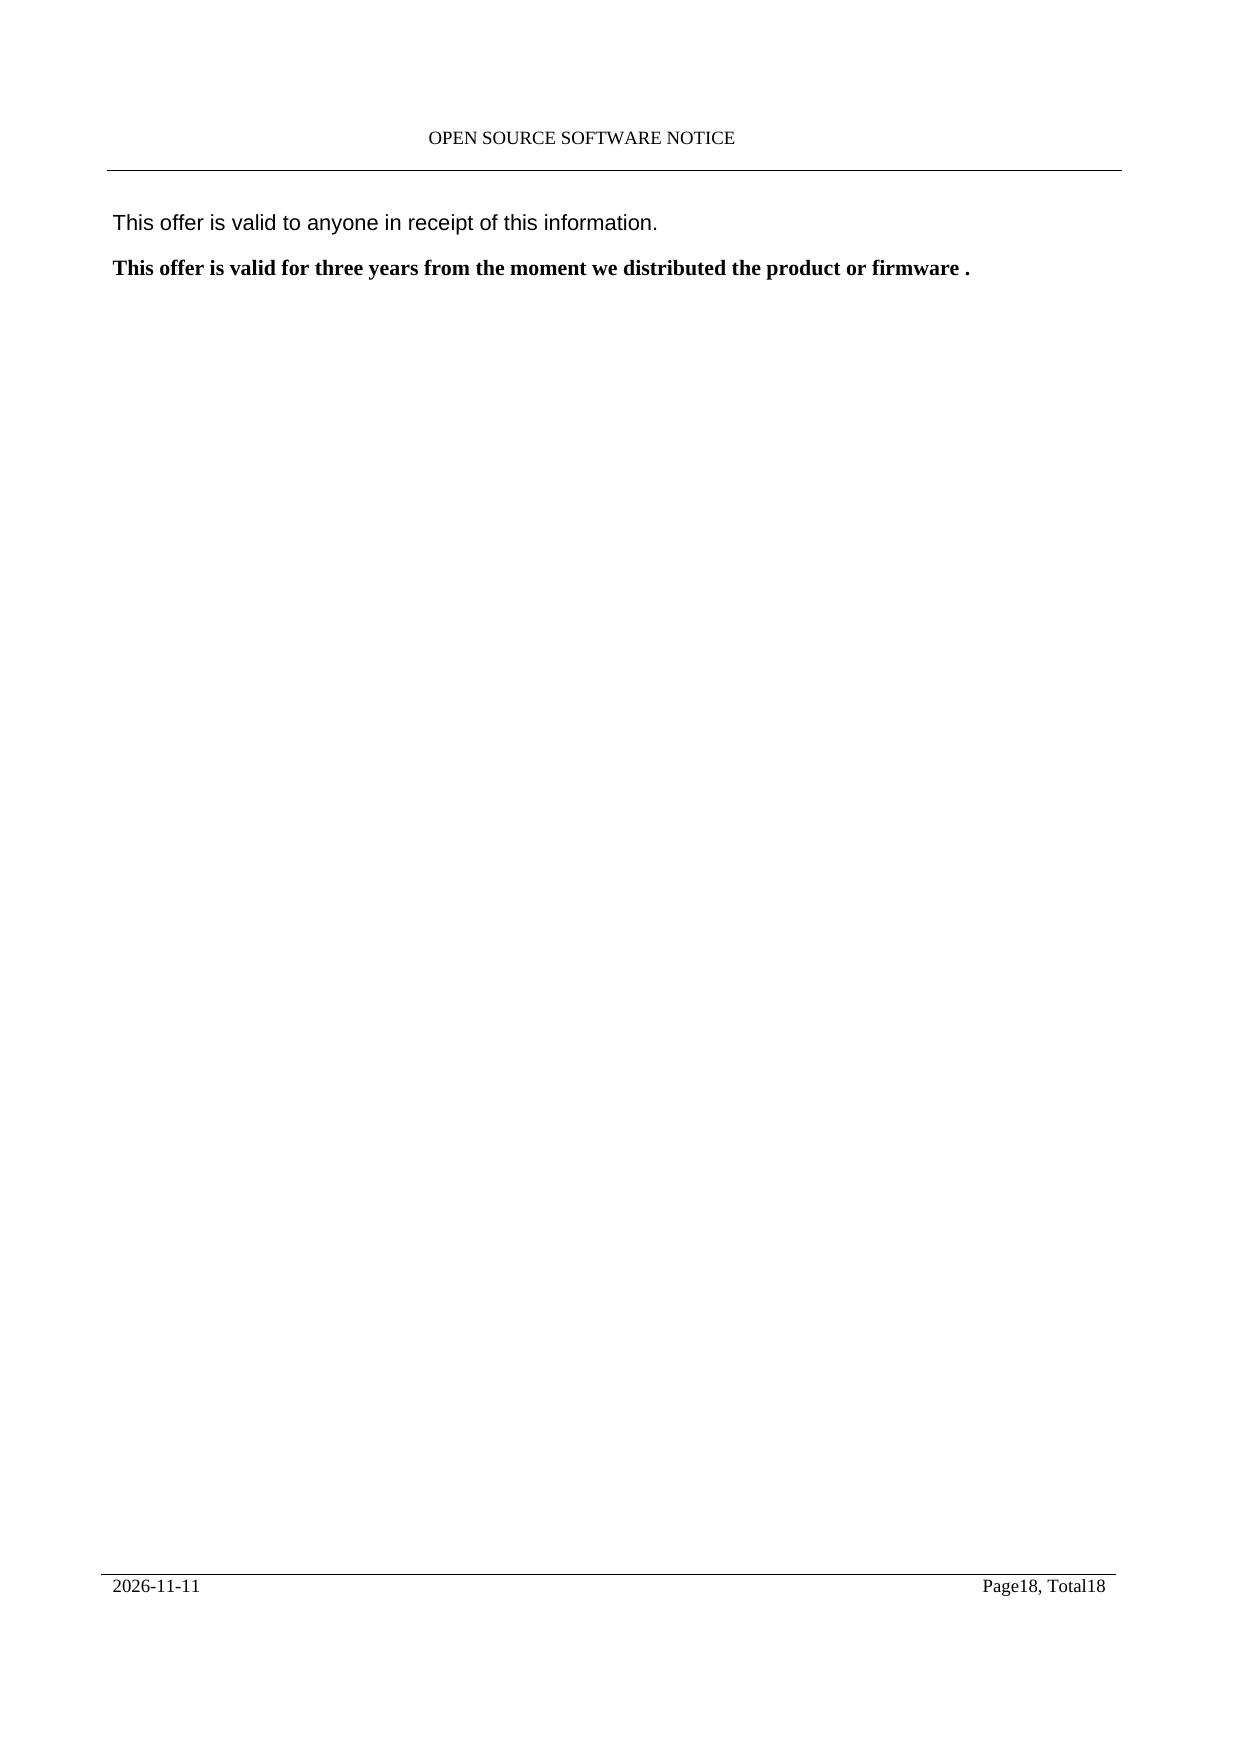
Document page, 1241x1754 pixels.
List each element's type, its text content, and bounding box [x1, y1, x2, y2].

text This offer is valid for three years from the moment we distributed the product or firmware . [112, 251, 1128, 284]
text This offer is valid to anyone in receipt of this information. [112, 206, 1128, 239]
